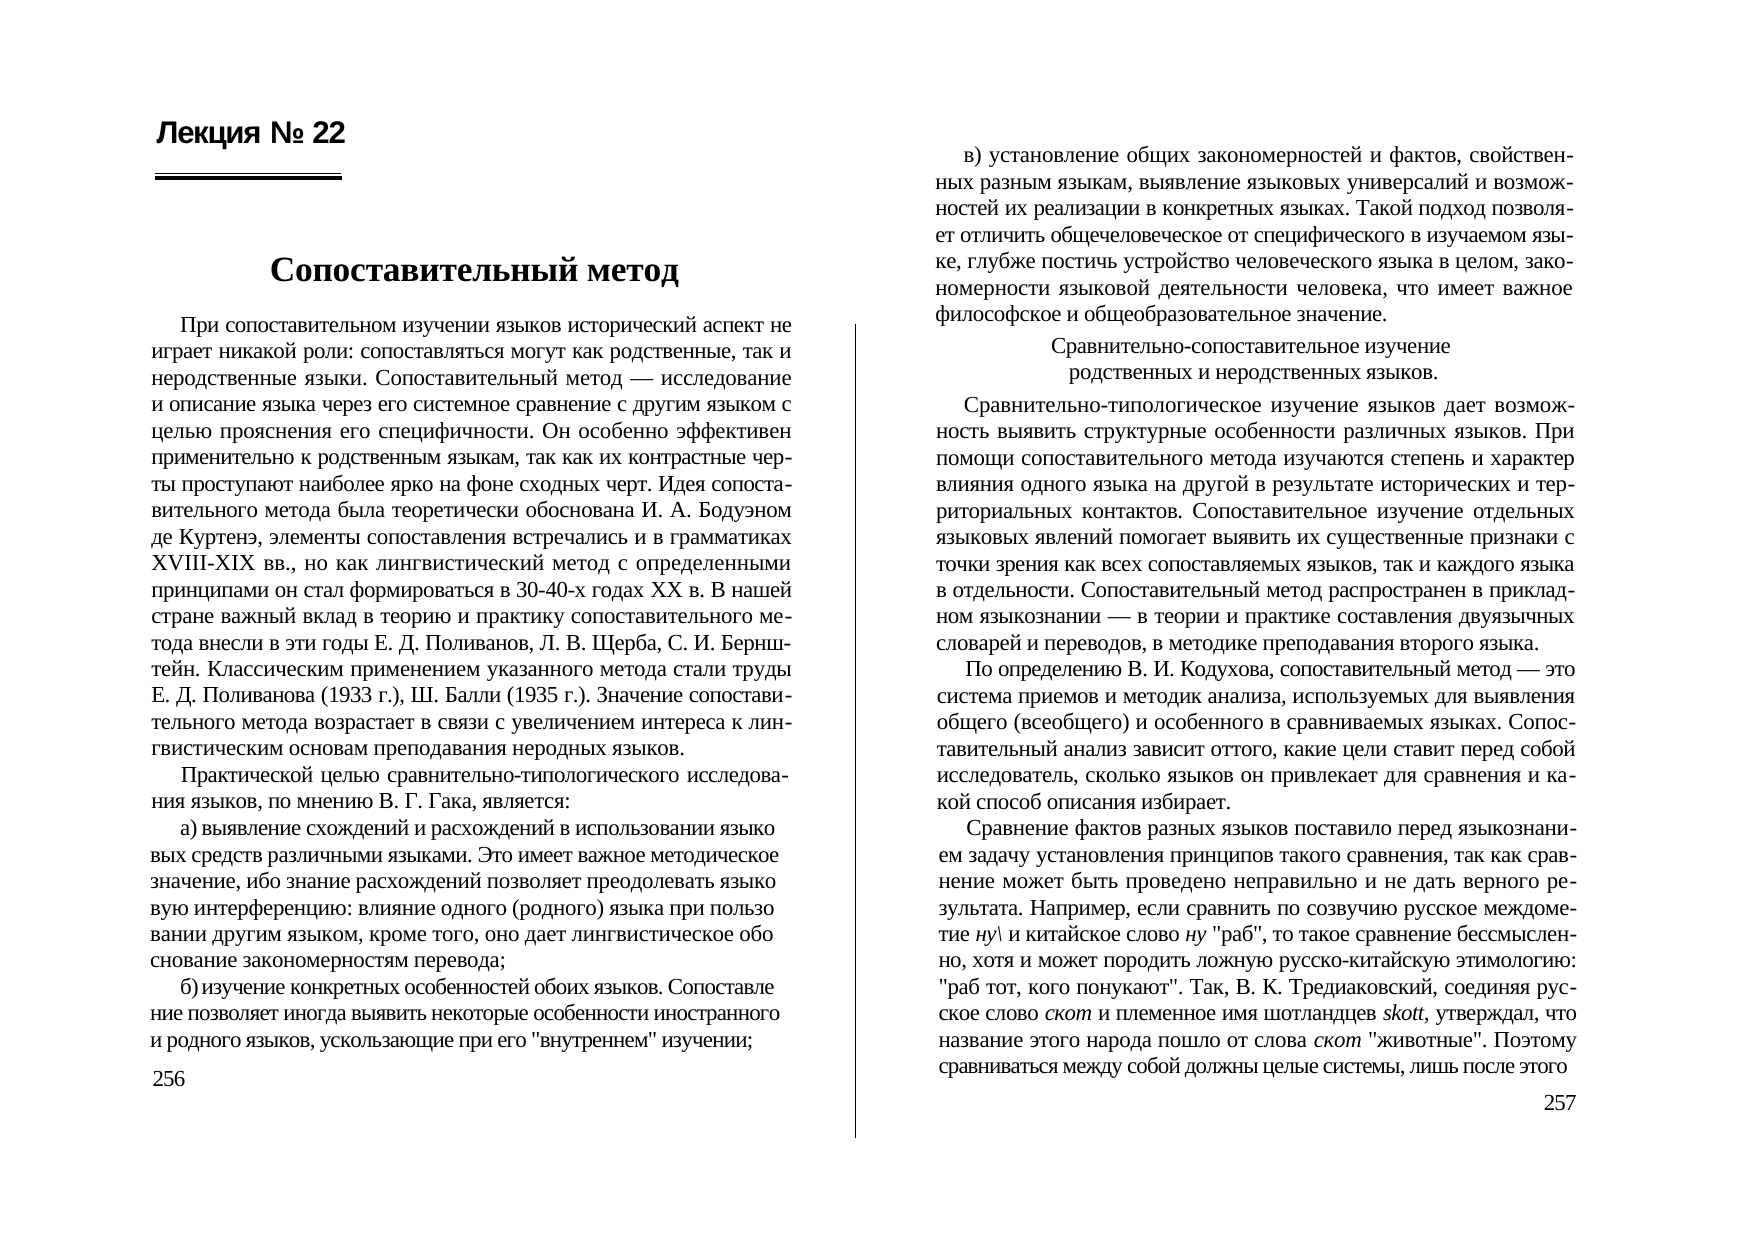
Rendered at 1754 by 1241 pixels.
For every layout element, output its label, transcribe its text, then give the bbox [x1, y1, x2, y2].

text Сравнительно-сопоставительное изучение родственных и неродственных языков. [1051, 332, 1489, 385]
text Сравнение фактов разных языков поставило перед языкознанием задачу установления принципов такого сравнения, так как сравнение может быть проведено неправильно и не дать верного результата. Например, если сравнить по созвучию русское междометие ну\ и китайское слово ну "раб", то такое сравнение бессмысленно, хотя и может породить ложную русско-китайскую этимологию: "раб тот, кого понукают". Так, В. К. Тредиаковский, соединяя русское слово скот и племенное имя шотландцев skott, утверждал, что название этого народа пошло от слова скот "животные". Поэтому сравниваться между собой должны целые системы, лишь после этого [938, 814, 1577, 1079]
text б) изучение конкретных особенностей обоих языков. Сопоставле ние позволяет иногда выявить некоторые особенности иностранного и родного языков, ускользающие при его "внутреннем" изучении; [150, 973, 792, 1053]
text в) установление общих закономерностей и фактов, свойственных разным языкам, выявление языковых универсалий и возможностей их реализации в конкретных языках. Такой подход позволяет отличить общечеловеческое от специфического в изучаемом языке, глубже постичь устройство человеческого языка в целом, закономерности языковой деятельности человека, что имеет важное философское и общеобразовательное значение. [935, 141, 1573, 327]
text 257 [935, 1088, 1577, 1115]
text Сравнительно-типологическое изучение языков дает возможность выявить структурные особенности различных языков. При помощи сопоставительного метода изучаются степень и характер влияния одного языка на другой в результате исторических и территориальных контактов. Сопоставительное изучение отдельных языковых явлений помогает выявить их существенные признаки с точки зрения как всех сопоставляемых языков, так и каждого языка в отдельности. Сопоставительный метод распространен в прикладном языкознании — в теории и практике составления двуязычных словарей и переводов, в методике преподавания второго языка. [936, 391, 1575, 656]
text 256 [152, 1064, 792, 1091]
text Сопоставительный метод [269, 248, 792, 289]
text Лекция № 22 [156, 114, 792, 150]
text Практической целью сравнительно-типологического исследования языков, по мнению В. Г. Гака, является: [151, 761, 788, 814]
text а) выявление схождений и расхождений в использовании языко вых средств различными языками. Это имеет важное методическое значение, ибо знание расхождений позволяет преодолевать языко вую интерференцию: влияние одного (родного) языка при пользо вании другим языком, кроме того, оно дает лингвистическое обо снование закономерностям перевода; [150, 814, 792, 973]
text По определению В. И. Кодухова, сопоставительный метод — это система приемов и методик анализа, используемых для выявления общего (всеобщего) и особенного в сравниваемых языках. Сопоставительный анализ зависит оттого, какие цели ставит перед собой исследователь, сколько языков он привлекает для сравнения и какой способ описания избирает. [937, 656, 1576, 814]
text При сопоставительном изучении языков исторический аспект не играет никакой роли: сопоставляться могут как родственные, так и неродственные языки. Сопоставительный метод — исследование и описание языка через его системное сравнение с другим языком с целью прояснения его специфичности. Он особенно эффективен применительно к родственным языкам, так как их контрастные черты проступают наиболее ярко на фоне сходных черт. Идея сопоставительного метода была теоретически обоснована И. А. Бодуэном де Куртенэ, элементы сопоставления встречались и в грамматиках XVIII-XIX вв., но как лингвистический метод с определенными принципами он стал формироваться в 30-40-х годах XX в. В нашей стране важный вклад в теорию и практику сопоставительного метода внесли в эти годы Е. Д. Поливанов, Л. В. Щерба, С. И. Бернш-тейн. Классическим применением указанного метода стали труды Е. Д. Поливанова (1933 г.), Ш. Балли (1935 г.). Значение сопоставительного метода возрастает в связи с увеличением интереса к лингвистическим основам преподавания неродных языков. [151, 311, 792, 761]
